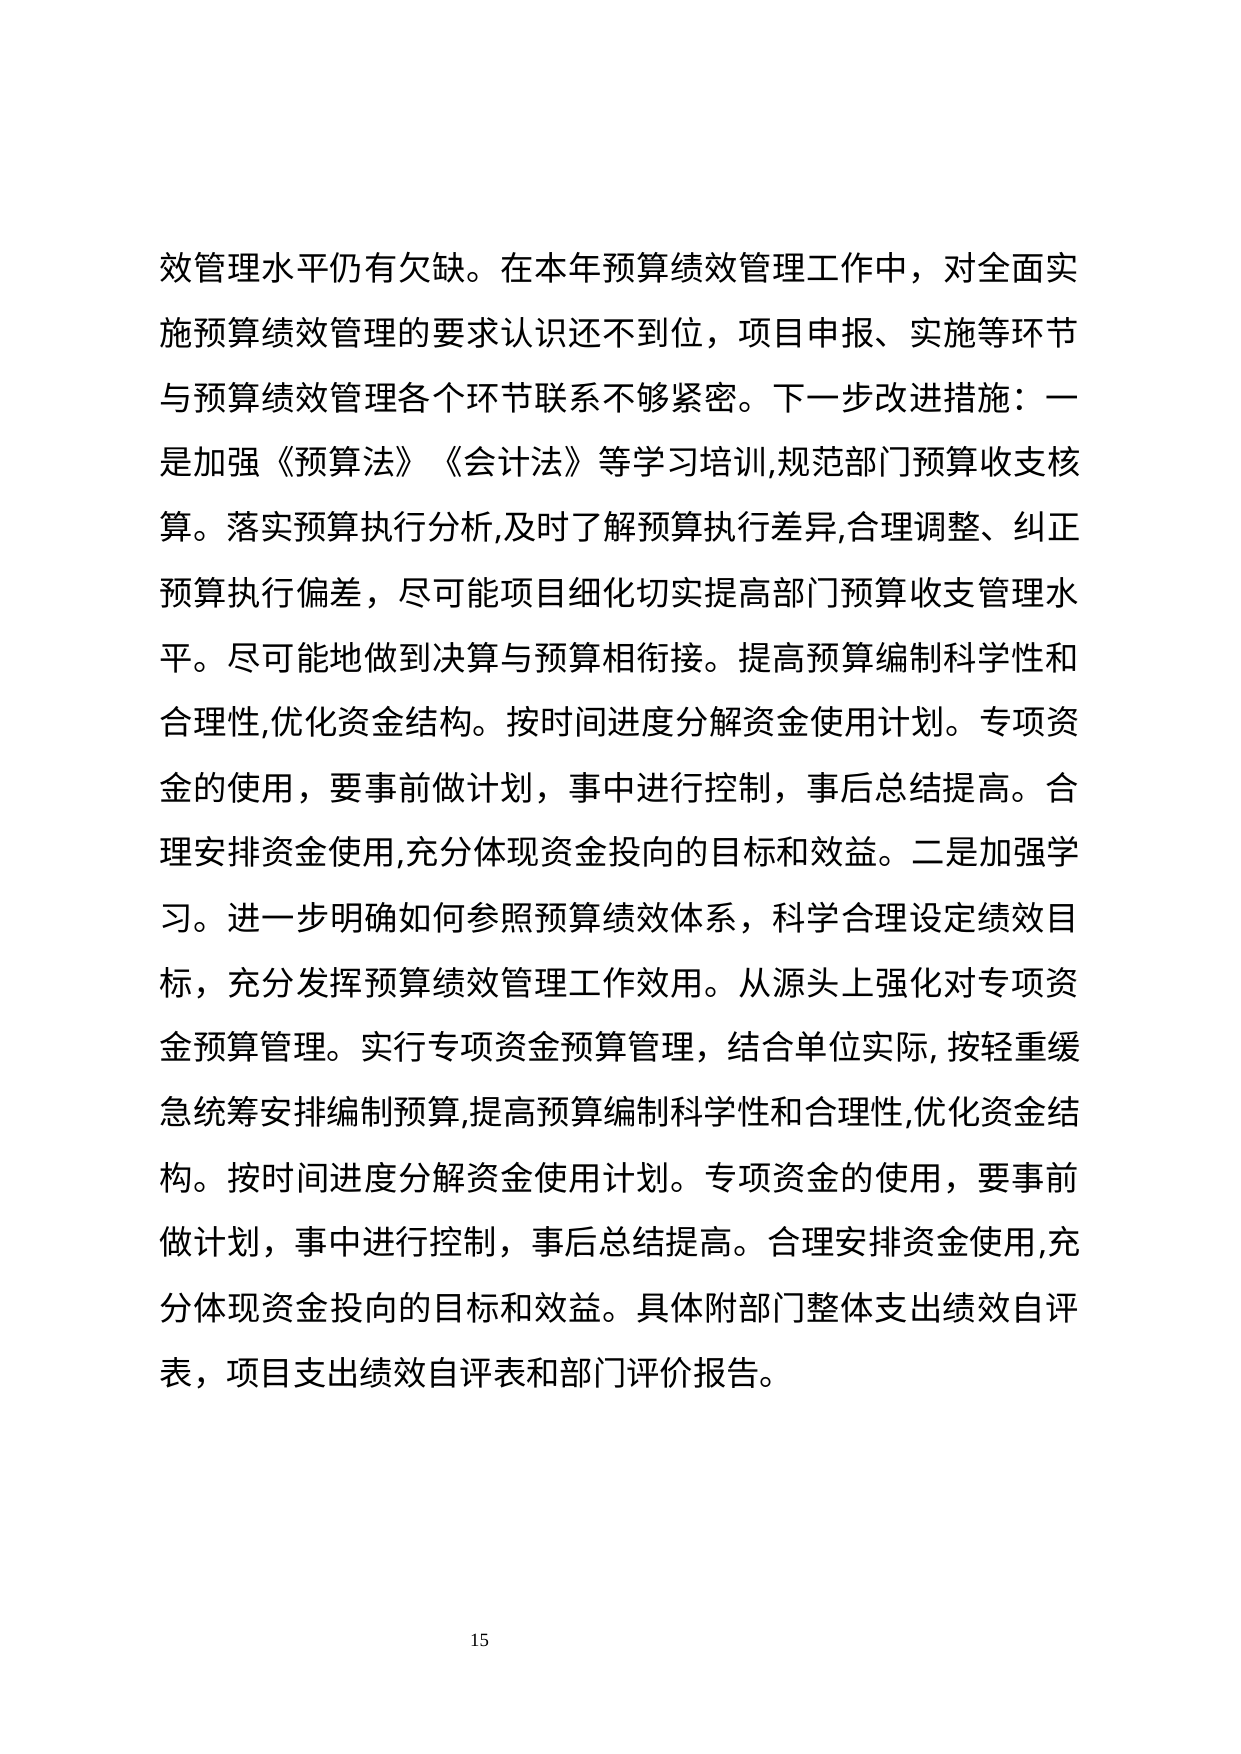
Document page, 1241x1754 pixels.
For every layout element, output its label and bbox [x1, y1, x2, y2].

text [159, 233, 1081, 1403]
